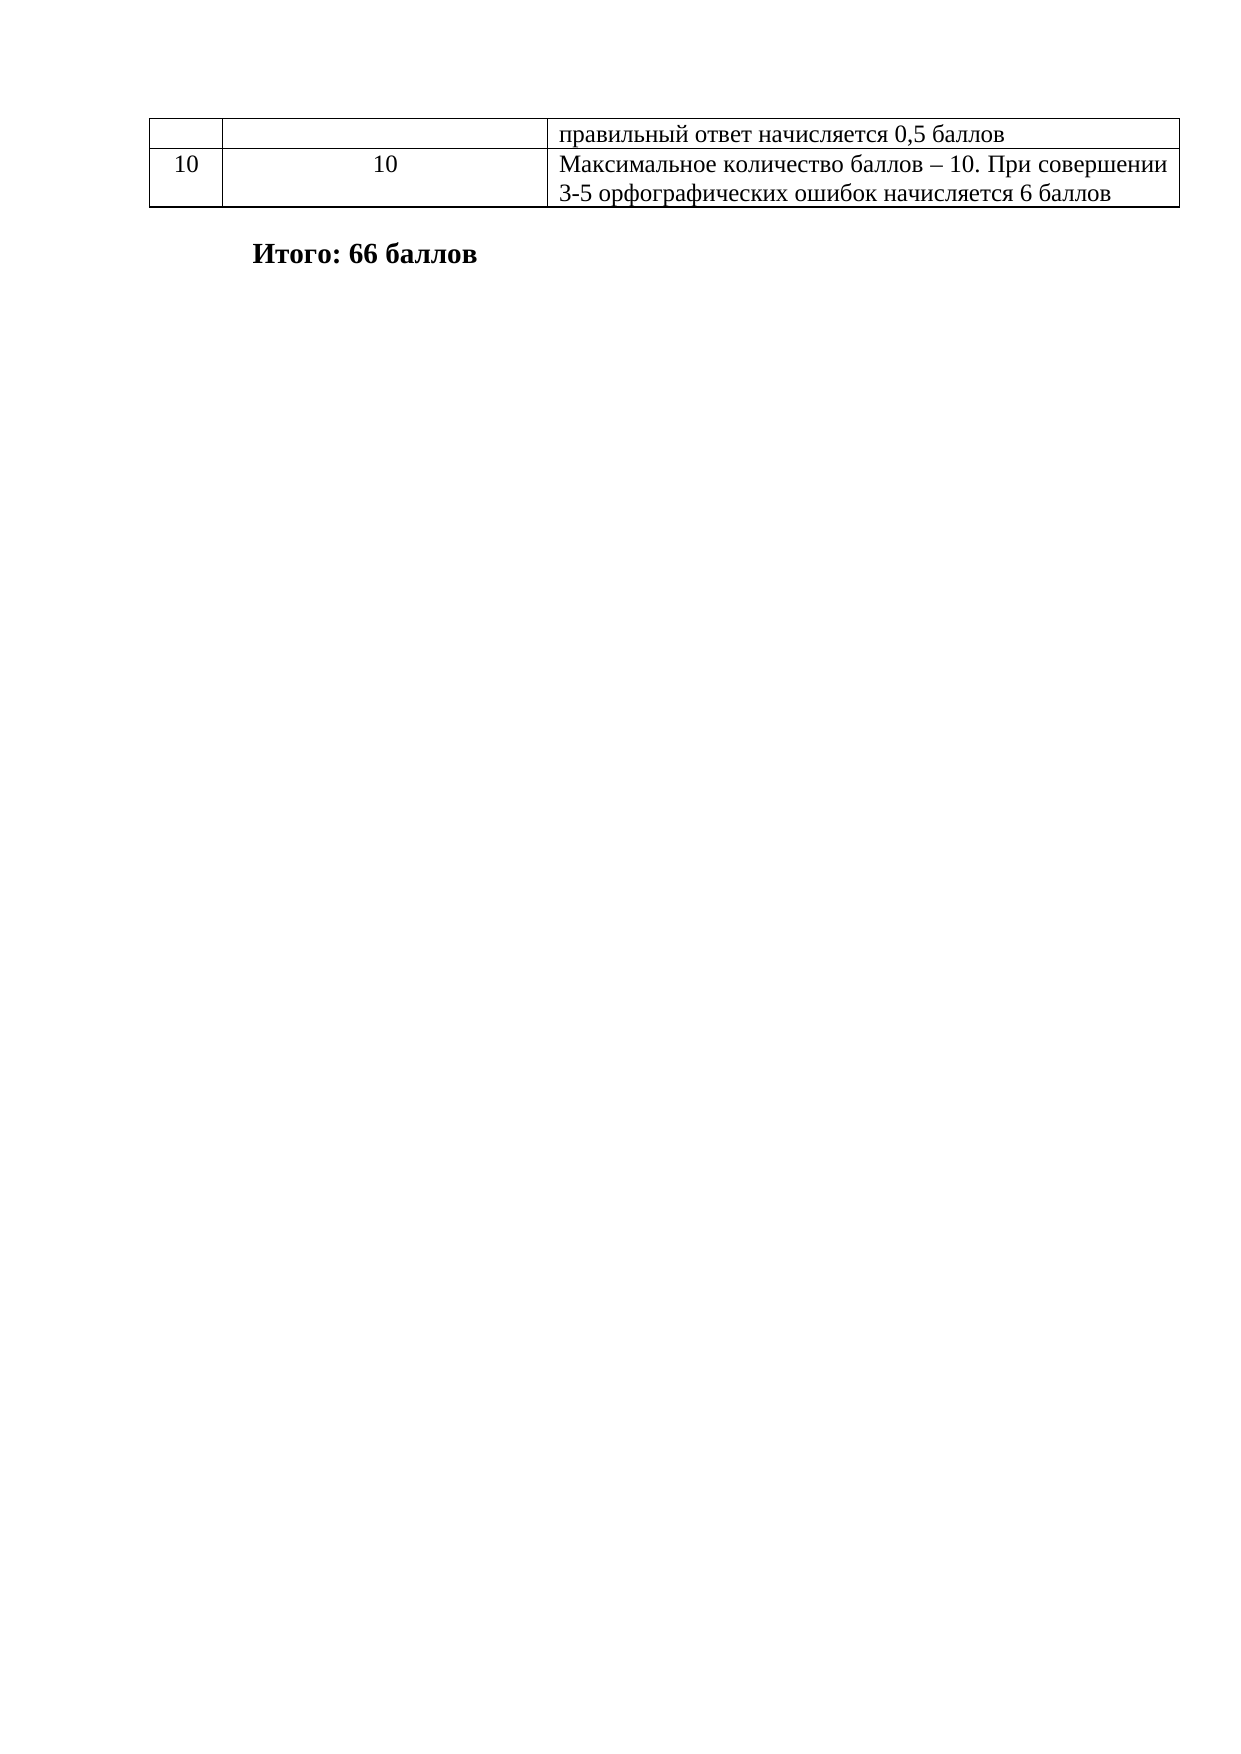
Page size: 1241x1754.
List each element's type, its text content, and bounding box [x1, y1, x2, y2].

table_cell Максимальное количество баллов – 10. При совершении 3-5 орфографических ошибок начисляется 6 баллов [548, 149, 1179, 206]
text Итого: 66 баллов [252, 236, 1152, 270]
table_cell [548, 119, 1179, 148]
table_cell 9 [150, 119, 222, 148]
table_cell 10 [223, 149, 547, 206]
table_cell 10 [150, 149, 222, 206]
table_cell 7 [223, 119, 547, 148]
